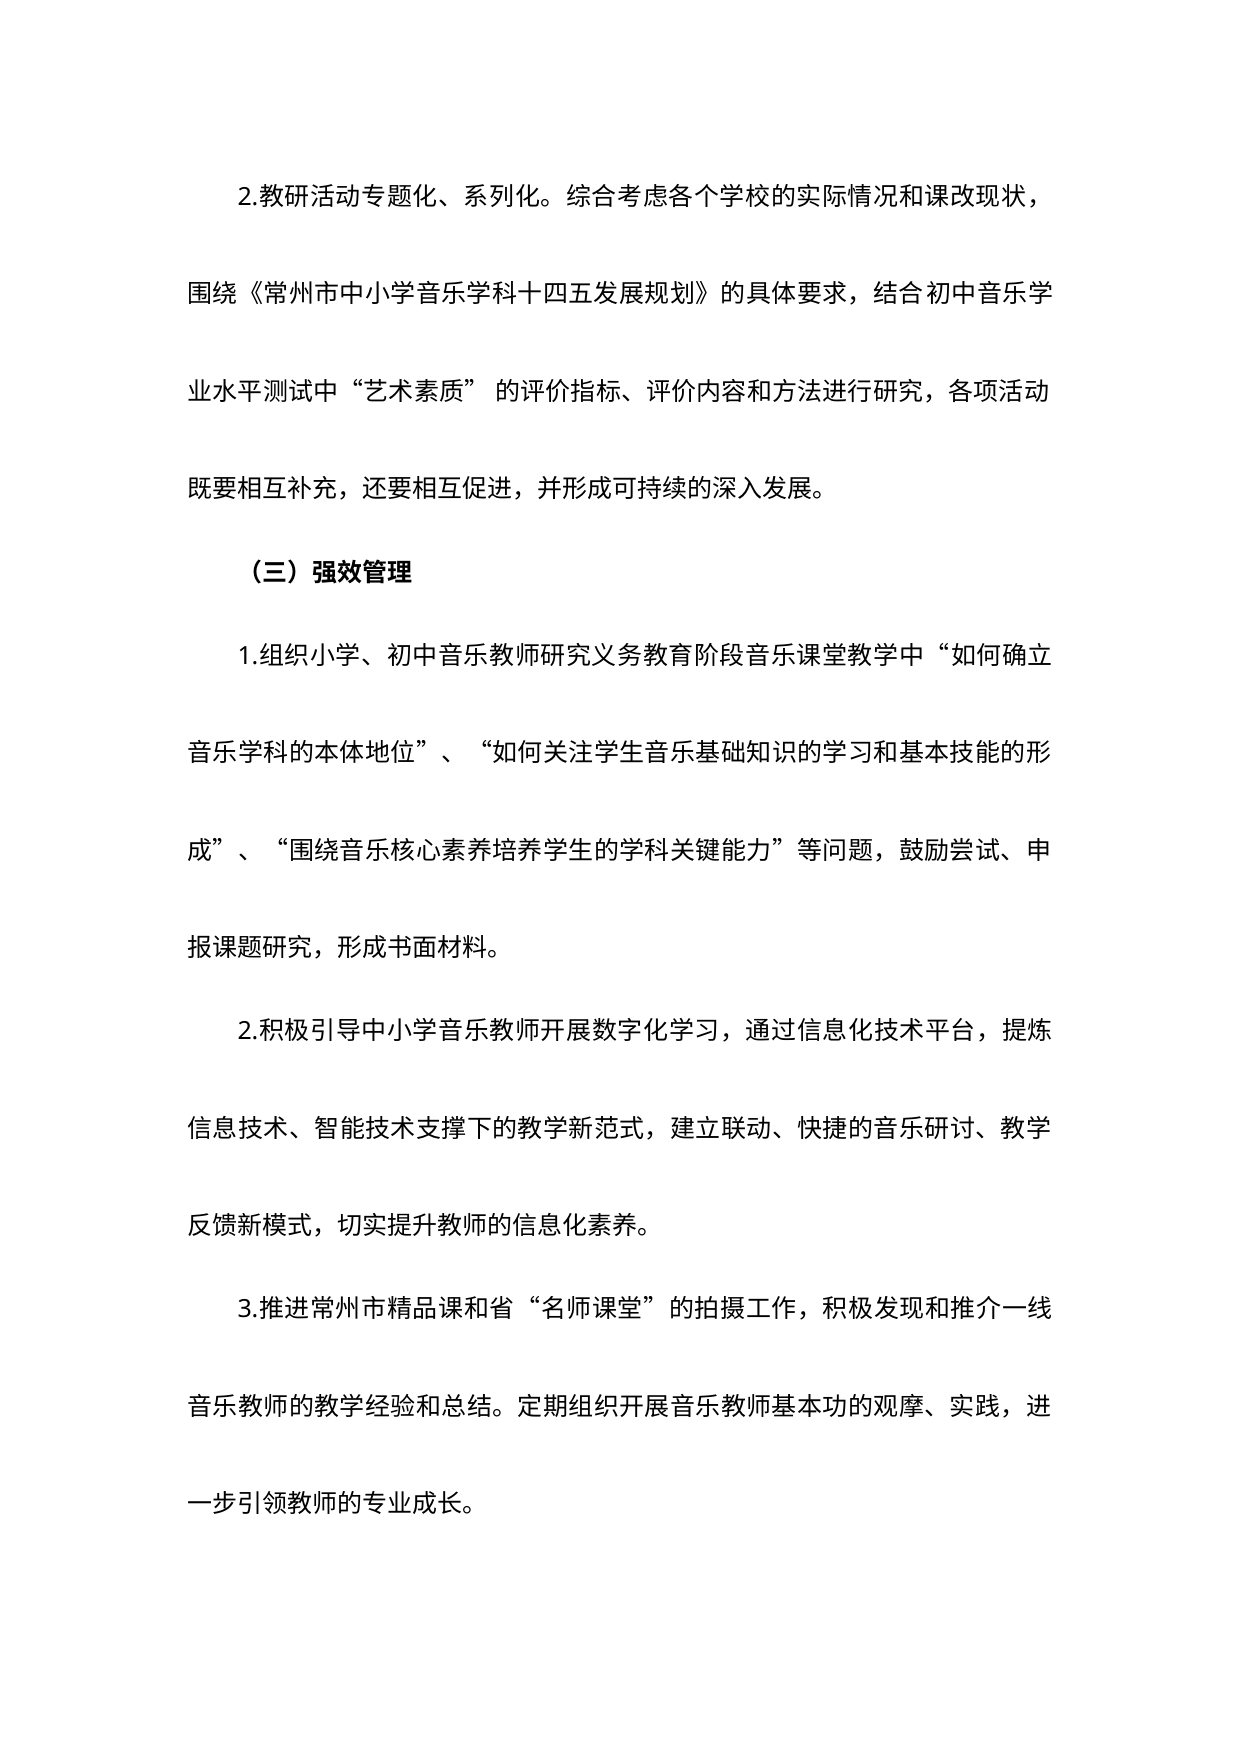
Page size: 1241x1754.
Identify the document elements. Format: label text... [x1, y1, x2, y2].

text 3.推进常州市精品课和省“名师课堂”的拍摄工作，积极发现和推介一线音乐教师的教学经验和总结。定期组织开展音乐教师基本功的观摩、实践，进一步引领教师的专业成长。 [187, 1274, 1053, 1534]
text （三）强效管理 [187, 538, 1053, 603]
text 2.教研活动专题化、系列化。综合考虑各个学校的实际情况和课改现状，围绕《常州市中小学音乐学科十四五发展规划》的具体要求，结合初中音乐学业水平测试中“艺术素质” 的评价指标、评价内容和方法进行研究，各项活动既要相互补充，还要相互促进，并形成可持续的深入发展。 [187, 162, 1053, 519]
text 1.组织小学、初中音乐教师研究义务教育阶段音乐课堂教学中“如何确立音乐学科的本体地位”、“如何关注学生音乐基础知识的学习和基本技能的形成”、“围绕音乐核心素养培养学生的学科关键能力”等问题，鼓励尝试、申报课题研究，形成书面材料。 [187, 621, 1053, 978]
text 2.积极引导中小学音乐教师开展数字化学习，通过信息化技术平台，提炼信息技术、智能技术支撑下的教学新范式，建立联动、快捷的音乐研讨、教学、反馈新模式，切实提升教师的信息化素养。 [187, 996, 1053, 1256]
